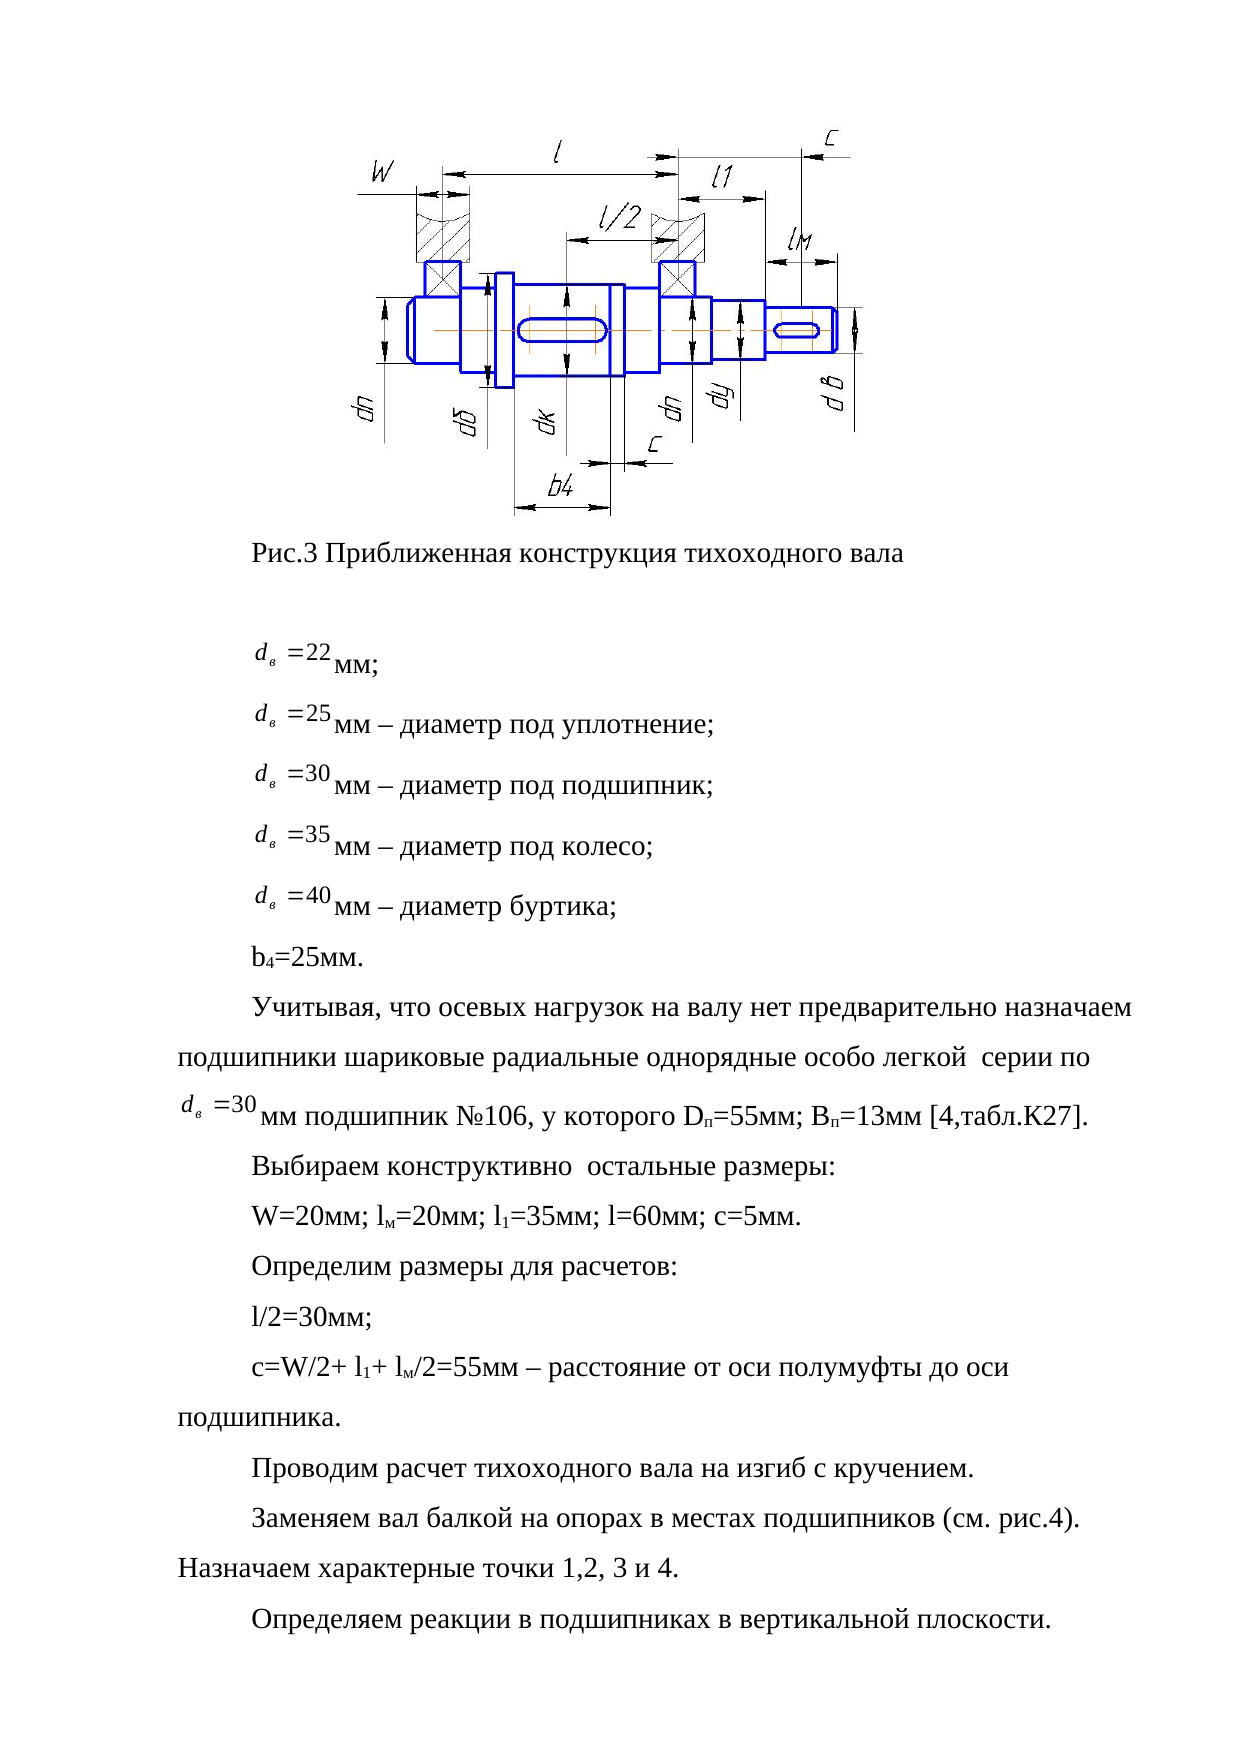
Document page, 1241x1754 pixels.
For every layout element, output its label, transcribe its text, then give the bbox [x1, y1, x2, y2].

text Выбираем конструктивно остальные размеры: [177, 1148, 1152, 1181]
text с=W/2+ l1+ lм/2=55мм – расстояние от оси полумуфты до оси подшипника. [177, 1349, 1152, 1433]
text Рис.3 Приближенная конструкция тихоходного вала [177, 535, 1152, 568]
text Определяем реакции в подшипниках в вертикальной плоскости. [177, 1601, 1152, 1634]
text l/2=30мм; [177, 1299, 1152, 1332]
text W=20мм; lм=20мм; l1=35мм; l=60мм; с=5мм. [177, 1198, 1152, 1232]
text b4=25мм. [177, 939, 1152, 972]
text мм – диаметр под колесо; [177, 817, 1152, 861]
picture [324, 118, 866, 519]
text Определим размеры для расчетов: [177, 1248, 1152, 1282]
text Заменяем вал балкой на опорах в местах подшипников (см. рис.4). Назначаем характерные точки 1,2, 3 и 4. [177, 1500, 1152, 1584]
text мм; [177, 636, 1152, 679]
text мм – диаметр под уплотнение; [177, 696, 1152, 740]
text мм – диаметр буртика; [177, 878, 1152, 922]
text мм – диаметр под подшипник; [177, 757, 1152, 801]
text Проводим расчет тихоходного вала на изгиб с кручением. [177, 1450, 1152, 1483]
text Учитывая, что осевых нагрузок на валу нет предварительно назначаем подшипники шариковые радиальные однорядные особо легкой серии по мм подшипник №106, у которого Dп=55мм; Вп=13мм [4,табл.К27]. [177, 989, 1152, 1131]
